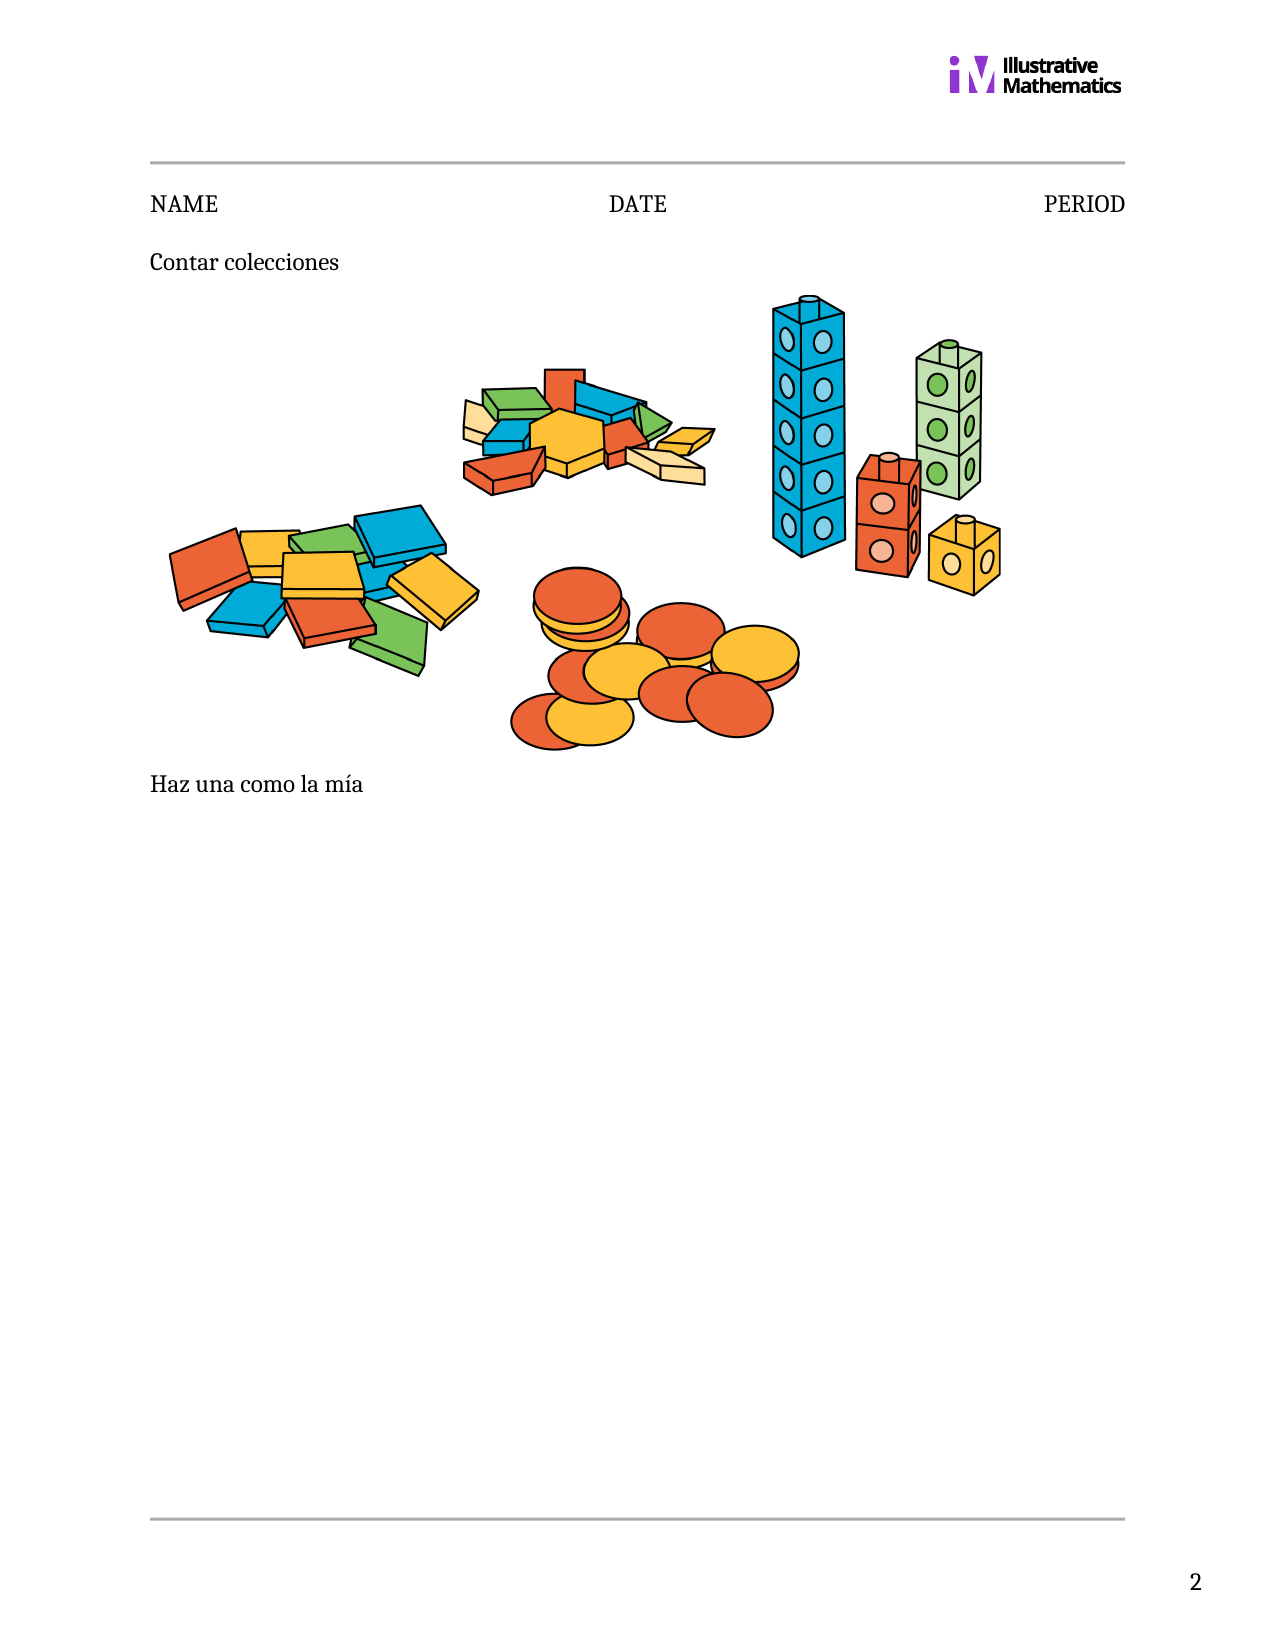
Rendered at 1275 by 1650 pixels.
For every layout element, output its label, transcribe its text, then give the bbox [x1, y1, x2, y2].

text Contar colecciones [150, 247, 1125, 276]
picture [168, 295, 1001, 751]
picture [949, 55, 1121, 93]
text Haz una como la mía [150, 770, 1125, 798]
